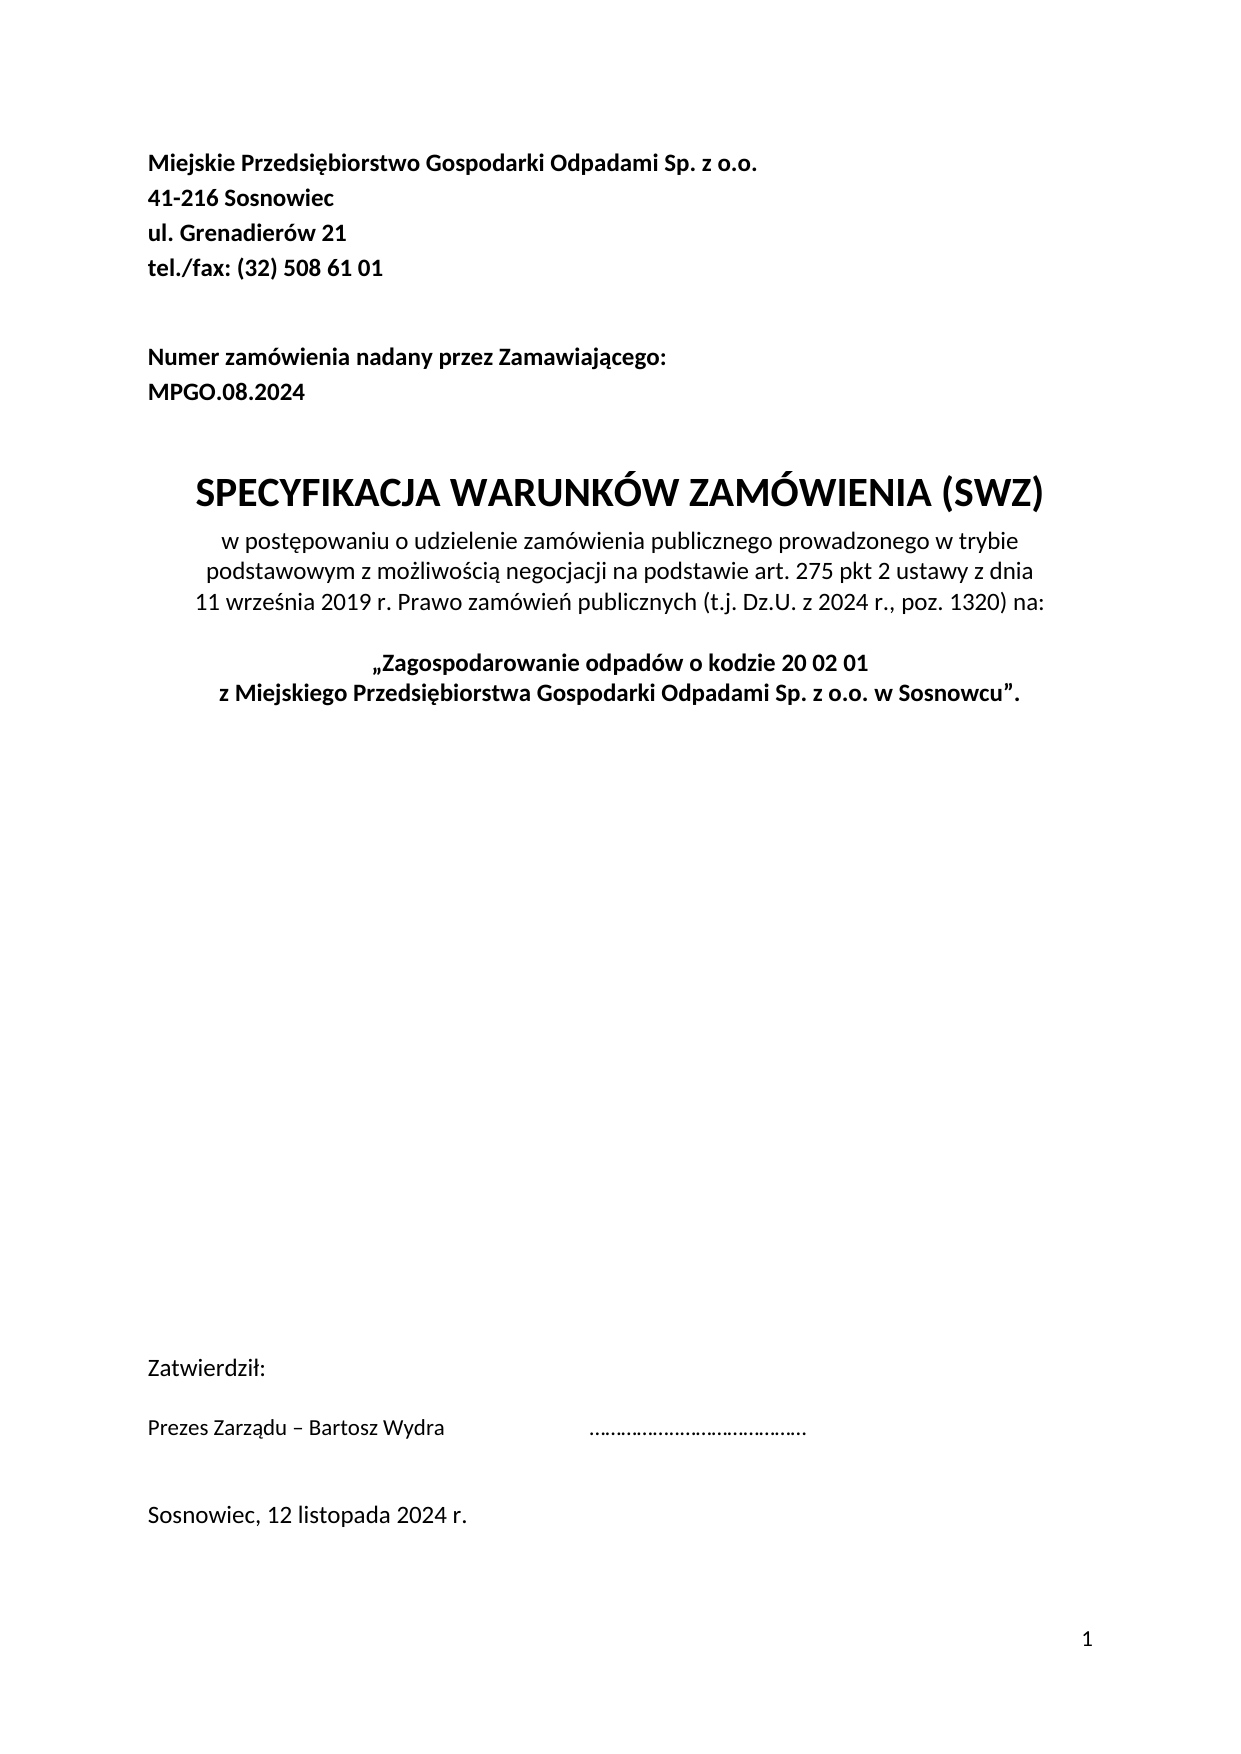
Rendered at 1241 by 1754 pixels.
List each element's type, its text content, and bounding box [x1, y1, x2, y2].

text Sosnowiec, 12 listopada 2024 r. [148, 1499, 1093, 1529]
text Miejskie Przedsiębiorstwo Gospodarki Odpadami Sp. z o.o. [148, 148, 1093, 178]
text Zatwierdził: [148, 1352, 1093, 1383]
text tel./fax: (32) 508 61 01 [148, 253, 1093, 283]
text Prezes Zarządu – Bartosz Wydra ……………..…………………… [148, 1413, 1093, 1474]
text z Miejskiego Przedsiębiorstwa Gospodarki Odpadami Sp. z o.o. w Sosnowcu”. [148, 677, 1093, 708]
text w postępowaniu o udzielenie zamówienia publicznego prowadzonego w trybie podstawowym z możliwością negocjacji na podstawie art. 275 pkt 2 ustawy z dnia 11 września 2019 r. Prawo zamówień publicznych (t.j. Dz.U. z 2024 r., poz. 1320) na: [148, 525, 1093, 616]
text ul. Grenadierów 21 [148, 218, 1093, 248]
text 41-216 Sosnowiec [148, 183, 1093, 213]
text SPECYFIKACJA WARUNKÓW ZAMÓWIENIA (SWZ) [148, 466, 1093, 517]
text Numer zamówienia nadany przez Zamawiającego: MPGO.08.2024 [148, 341, 1093, 406]
text „Zagospodarowanie odpadów o kodzie 20 02 01 [148, 647, 1093, 677]
